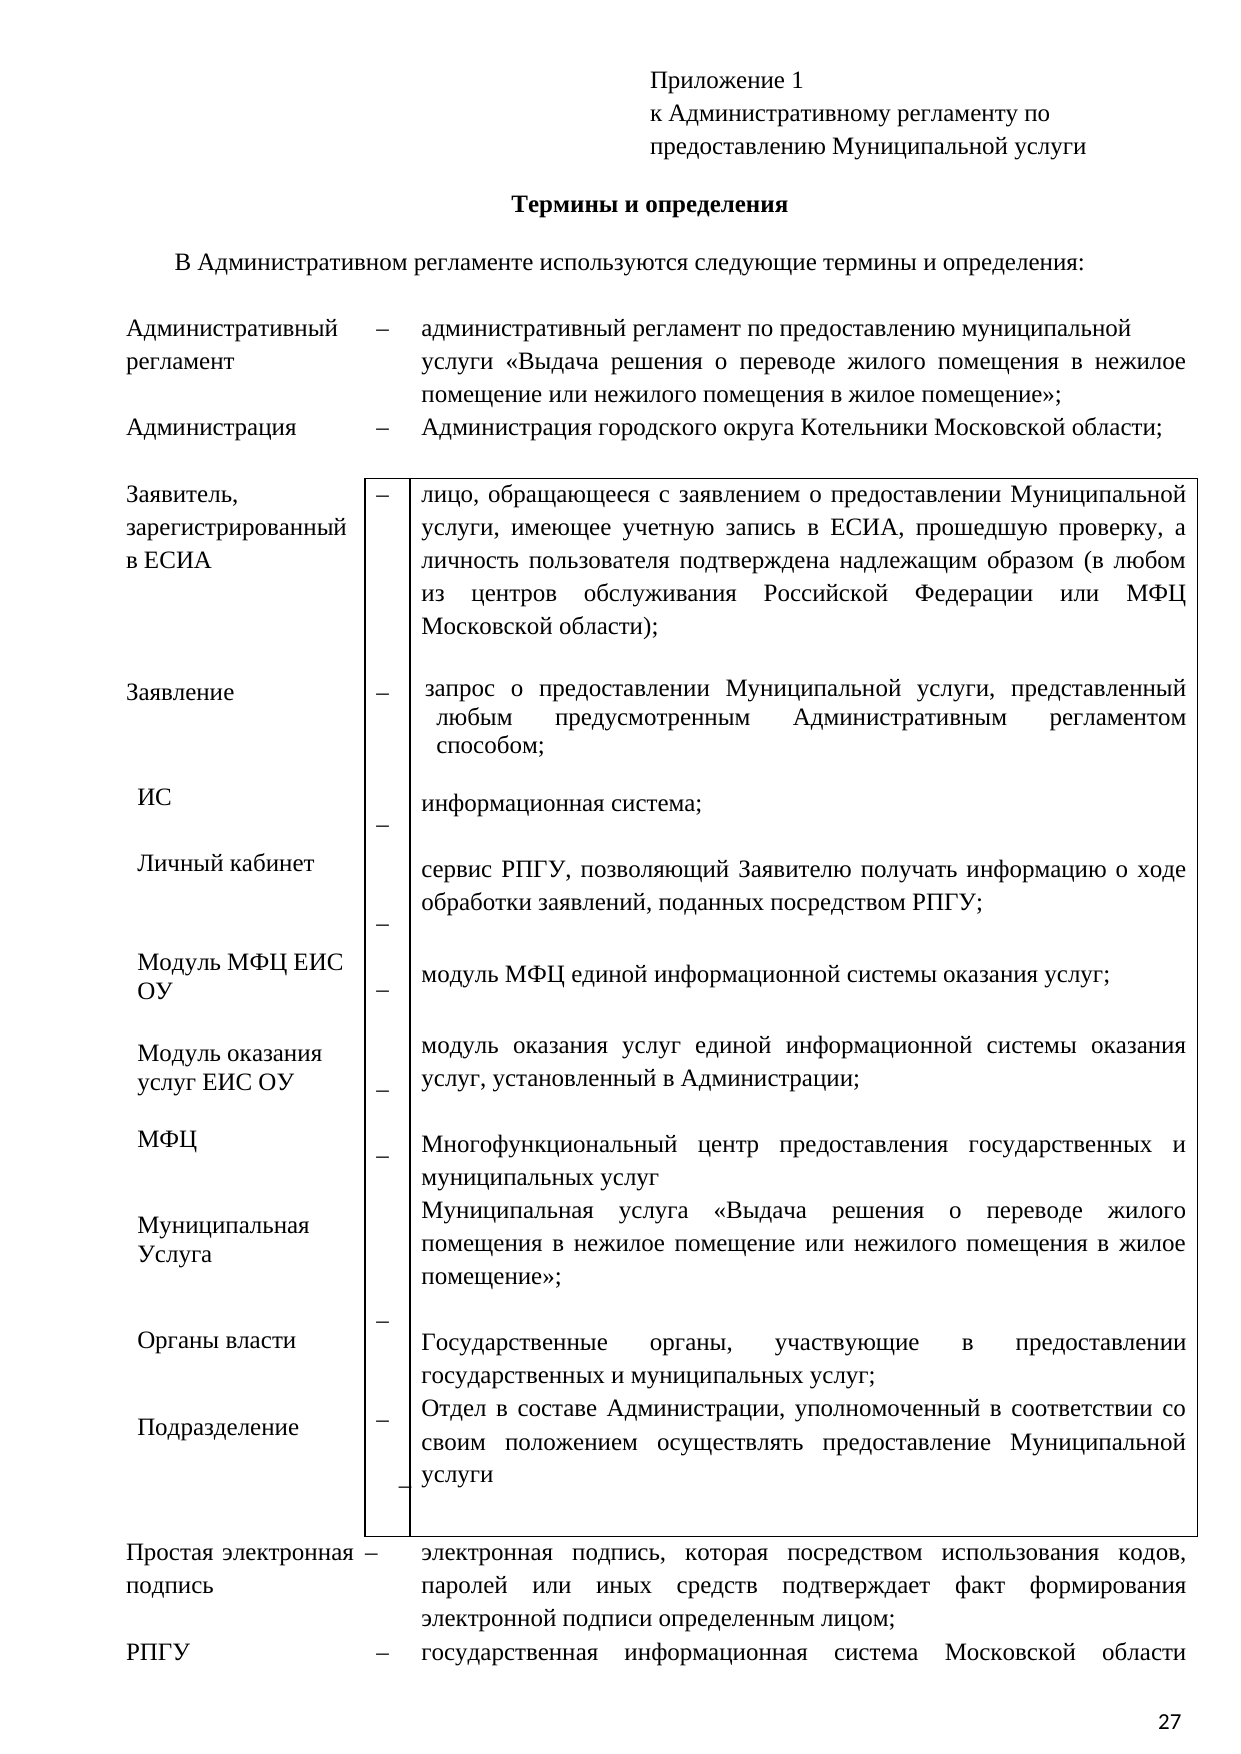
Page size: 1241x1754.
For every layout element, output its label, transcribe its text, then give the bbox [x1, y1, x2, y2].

table_header Административный регламент Администрация [115, 313, 365, 478]
text к Административному регламенту по предоставлению Муниципальной услуги [650, 98, 1181, 160]
table_cell – – – – – – – – – – [366, 479, 409, 1536]
table_cell электронная подпись, которая посредством использования кодов, паролей или иных средств подтверждает факт формирования электронной подписи определенным лицом; [410, 1537, 1198, 1637]
table_header административный регламент по предоставлению муниципальной услуги «Выдача решения о переводе жилого помещения в нежилое помещение или нежилого помещения в жилое помещение»; Администрация городского округа Котельники Московской области; [410, 313, 1198, 478]
table_cell Простая электронная подпись [115, 1536, 365, 1637]
table_header – – [365, 313, 410, 478]
text Приложение 1 [650, 65, 1181, 94]
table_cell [115, 1637, 365, 1671]
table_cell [410, 1637, 1198, 1671]
table_cell Заявитель, зарегистрированный в ЕСИА Заявление [115, 478, 364, 1536]
table_cell – – [365, 1637, 410, 1671]
text В Административном регламенте используются следующие термины и определения: [118, 247, 1181, 276]
table_cell – [365, 1537, 410, 1637]
text Термины и определения [118, 189, 1181, 218]
table_cell лицо, обращающееся с заявлением о предоставлении Муниципальной услуги, имеющее учетную запись в ЕСИА, прошедшую проверку, а личность пользователя подтверждена надлежащим образом (в любом из центров обслуживания Российской Федерации или МФЦ Московской области); запрос о предоставлении Муниципальной услуги, представленный любым предусмотренным Административным регламентом способом; информационная система; сервис РПГУ, позволяющий Заявителю получать информацию о ходе обработки заявлений, поданных посредством РПГУ; модуль МФЦ единой информационной системы оказания услуг; модуль оказания услуг единой информационной системы оказания услуг, установленный в Администрации; Многофункциональный центр предоставления государственных и муниципальных услуг Муниципальная услуга «Выдача решения о переводе жилого помещения в нежилое помещение или нежилого помещения в жилое помещение»; Государственные органы, участвующие в предоставлении государственных и муниципальных услуг; Отдел в составе Администрации, уполномоченный в соответствии со своим положением осуществлять предоставление Муниципальной услуги [411, 479, 1197, 1536]
